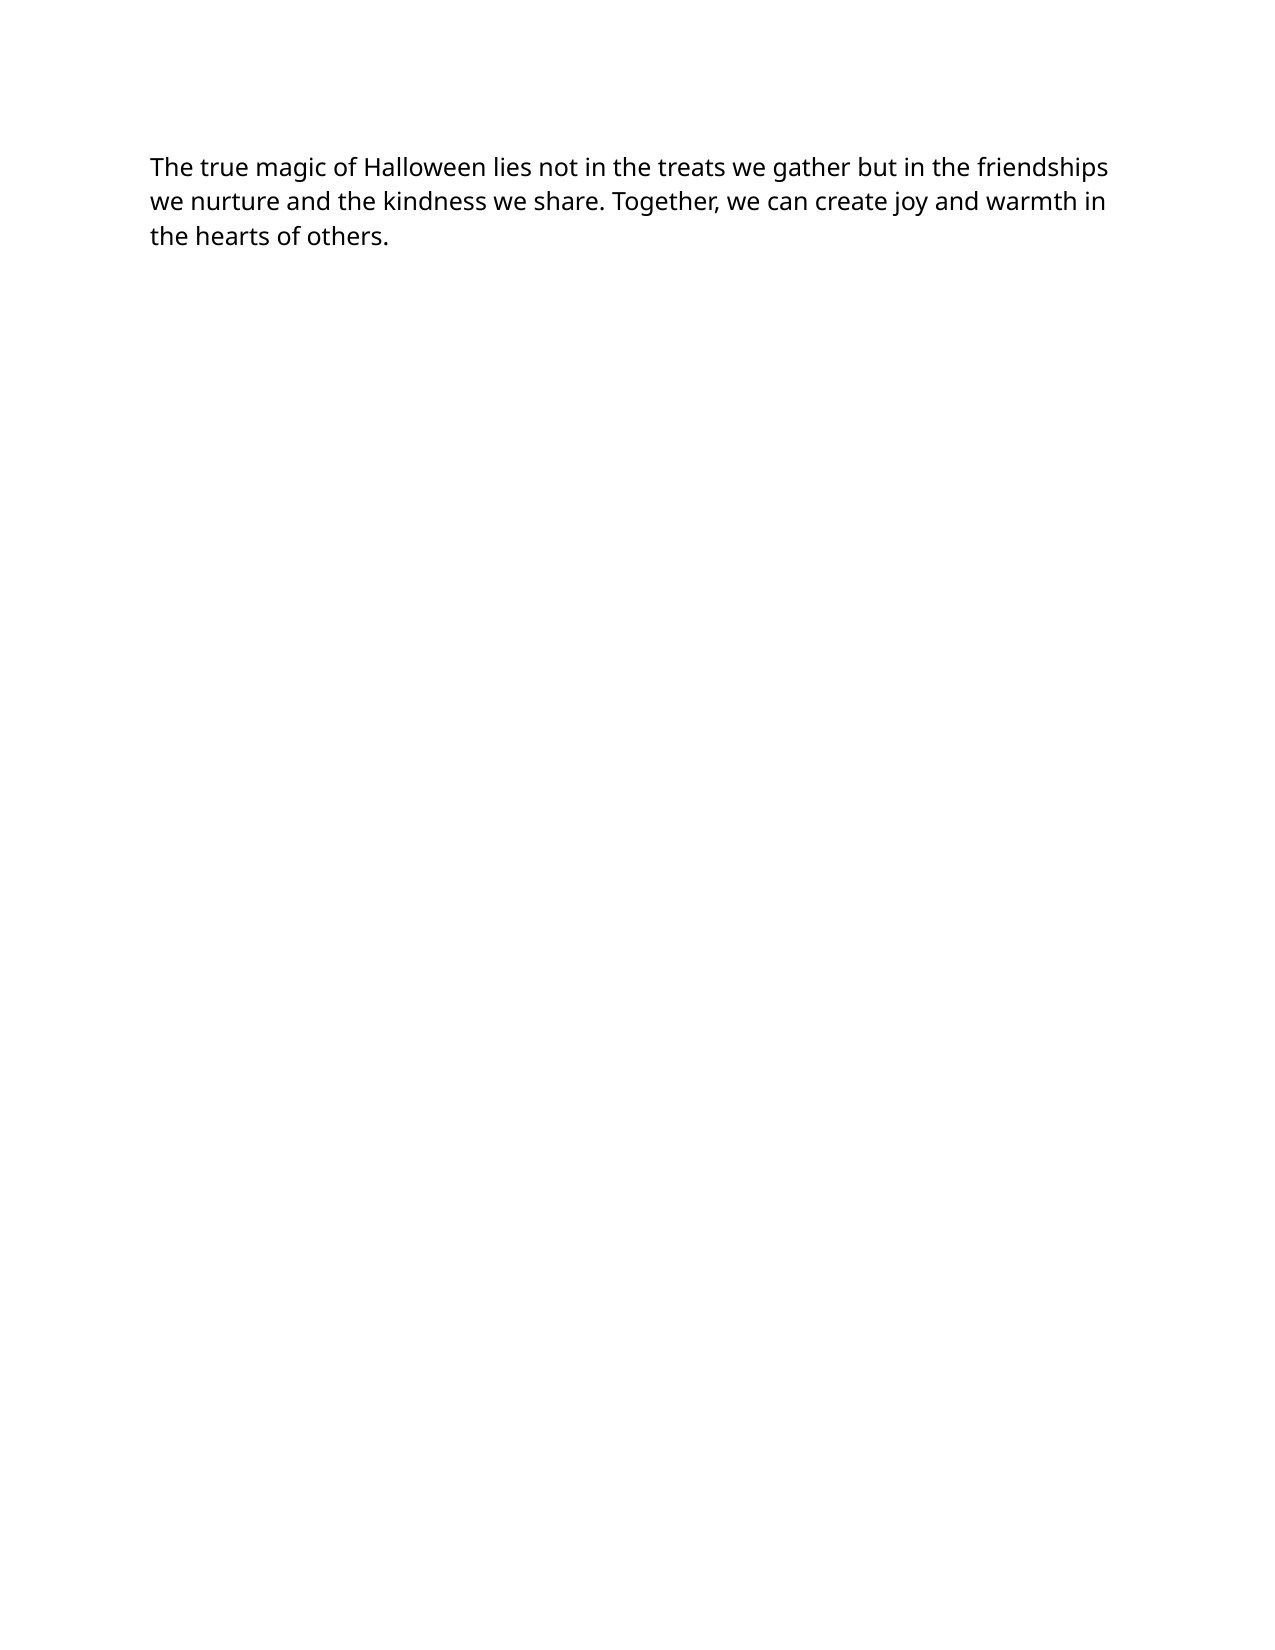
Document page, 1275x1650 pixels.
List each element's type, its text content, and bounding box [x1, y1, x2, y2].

text The true magic of Halloween lies not in the treats we gather but in the friendships we nurture and the kindness we share. Together, we can create joy and warmth in the hearts of others. [150, 150, 1125, 252]
